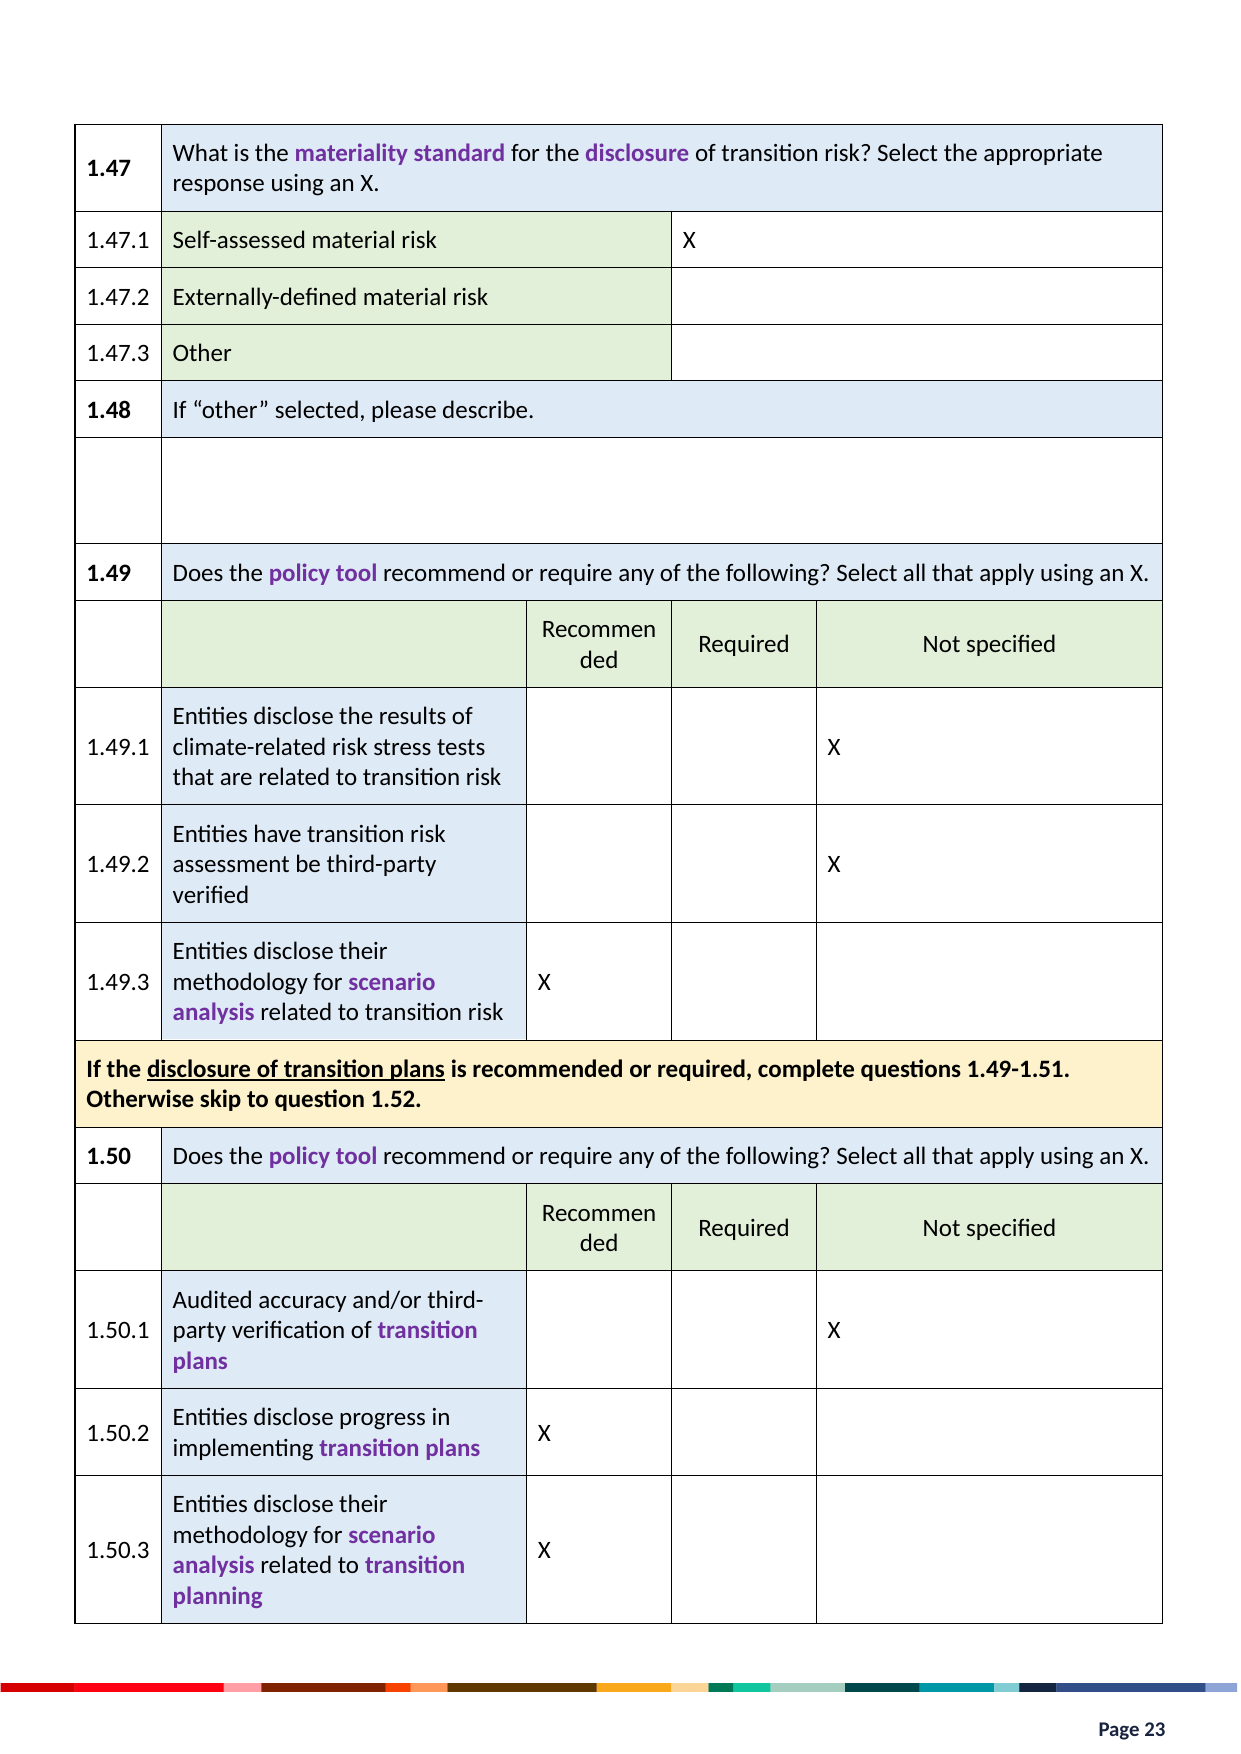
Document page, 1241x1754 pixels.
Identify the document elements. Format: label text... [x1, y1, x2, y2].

table_cell X [817, 1271, 1162, 1388]
table_cell [76, 1184, 161, 1270]
table_cell Required [672, 601, 816, 687]
table_cell Not specified [817, 1184, 1162, 1270]
table_cell 1.50.1 [76, 1271, 161, 1388]
table_cell [817, 923, 1162, 1039]
table_cell 1.48 [76, 381, 161, 437]
table_cell Recommended [527, 1184, 671, 1270]
table_cell Entities disclose the results of climate-related risk stress tests that are related to transition risk [162, 688, 526, 804]
table_cell Audited accuracy and/or third-party verification of transition plans [162, 1271, 526, 1388]
table_cell [76, 438, 161, 543]
table_cell [162, 438, 1162, 543]
table_cell 1.49.3 [76, 923, 161, 1039]
table_cell [672, 1389, 816, 1475]
table_cell 1.50.2 [76, 1389, 161, 1475]
table_cell 1.49.1 [76, 688, 161, 804]
table_cell Does the policy tool recommend or require any of the following? Select all that apply using an X. [162, 1128, 1162, 1183]
table_cell [527, 1271, 671, 1388]
table_cell [76, 601, 161, 687]
table_cell Required [672, 1184, 816, 1270]
table_cell [817, 1389, 1162, 1475]
table_cell Other [162, 325, 671, 380]
table_cell If the disclosure of transition plans is recommended or required, complete questions 1.49-1.51. Otherwise skip to question 1.52. [76, 1041, 1162, 1127]
table_cell Entities disclose their methodology for scenario analysis related to transition risk [162, 923, 526, 1039]
table_cell 1.47.3 [76, 325, 161, 380]
table_cell [527, 688, 671, 804]
table_cell [672, 268, 1162, 324]
table_cell 1.49.2 [76, 805, 161, 922]
table_cell X [527, 1476, 671, 1623]
table_cell [672, 923, 816, 1039]
table_cell [817, 1476, 1162, 1623]
table_cell X [817, 688, 1162, 804]
table_cell Recommended [527, 601, 671, 687]
table_cell 1.49 [76, 544, 161, 600]
table_cell What is the materiality standard for the disclosure of transition risk? Select the appropriate response using an X. [162, 125, 1162, 211]
table_cell Externally-defined material risk [162, 268, 671, 324]
table_cell 1.47.1 [76, 212, 161, 267]
table_cell 1.47 [76, 125, 161, 211]
table_cell X [817, 805, 1162, 922]
table_cell [672, 688, 816, 804]
table_cell [527, 805, 671, 922]
table_cell If “other” selected, please describe. [162, 381, 1162, 437]
table_cell X [527, 923, 671, 1039]
table_cell [672, 1476, 816, 1623]
table_cell 1.47.2 [76, 268, 161, 324]
table_cell [672, 325, 1162, 380]
table_cell Entities disclose progress in implementing transition plans [162, 1389, 526, 1475]
table_cell Entities disclose their methodology for scenario analysis related to transition planning [162, 1476, 526, 1623]
table_cell X [527, 1389, 671, 1475]
table_cell [162, 1184, 526, 1270]
table_cell [672, 1271, 816, 1388]
table_cell Not specified [817, 601, 1162, 687]
table_cell Self-assessed material risk [162, 212, 671, 267]
table_cell 1.50 [76, 1128, 161, 1183]
table_cell [672, 805, 816, 922]
table_cell Does the policy tool recommend or require any of the following? Select all that apply using an X. [162, 544, 1162, 600]
table_cell [162, 601, 526, 687]
table_cell X [672, 212, 1162, 267]
picture [0, 1683, 1236, 1692]
table_cell Entities have transition risk assessment be third-party verified [162, 805, 526, 922]
table_cell 1.50.3 [76, 1476, 161, 1623]
